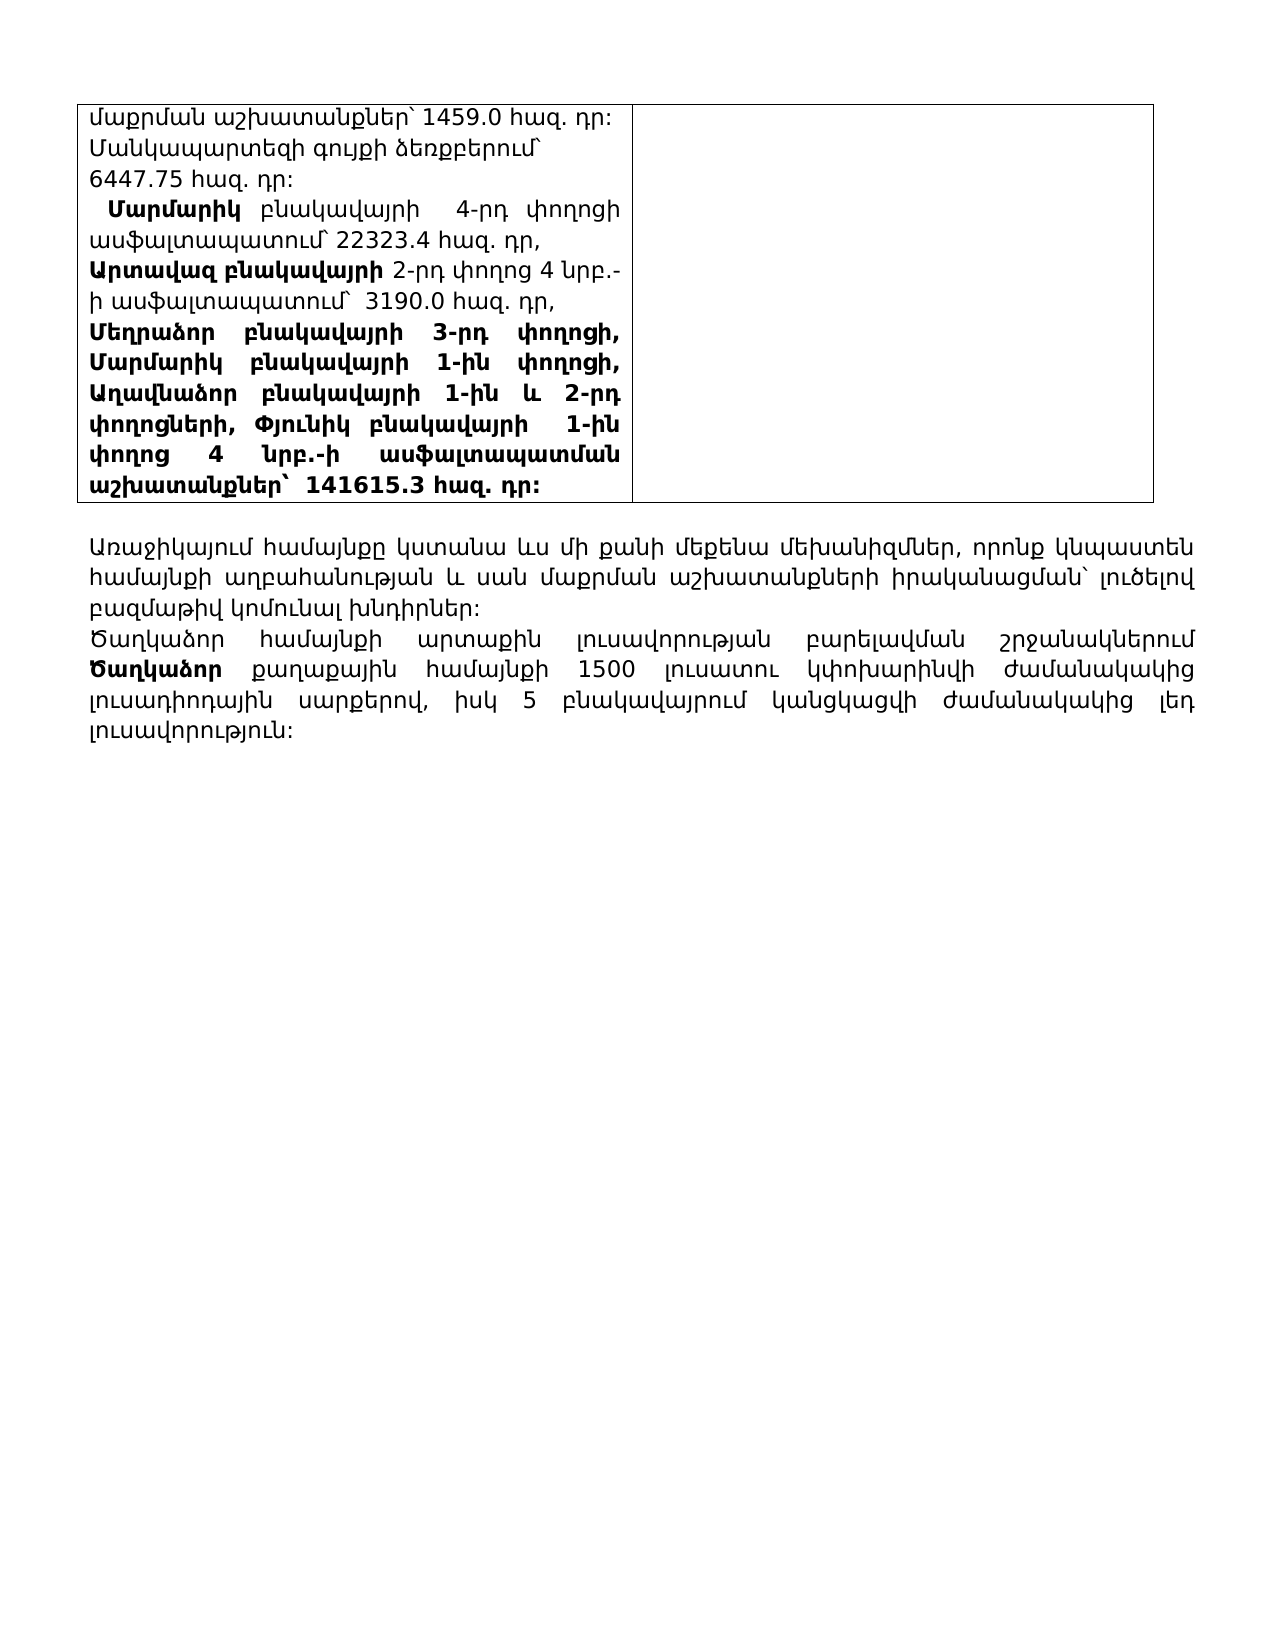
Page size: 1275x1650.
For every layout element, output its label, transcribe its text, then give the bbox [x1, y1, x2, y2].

text Առաջիկայում համայնքը կստանա ևս մի քանի մեքենա մեխանիզմներ, որոնք կնպաստեն համայնքի աղբահանության և սան մաքրման աշխատանքների իրականացման՝ լուծելով բազմաթիվ կոմունալ խնդիրներ: [89, 534, 1196, 622]
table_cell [633, 105, 1153, 502]
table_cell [78, 105, 632, 502]
text Ծաղկաձոր համայնքի արտաքին լուսավորության բարելավման շրջանակներում Ծաղկաձոր քաղաքային համայնքի 1500 լուսատու կփոխարինվի ժամանակակից լուսադիոդային սարքերով, իսկ 5 բնակավայրում կանցկացվի ժամանակակից լեդ լուսավորություն: [89, 626, 1196, 744]
